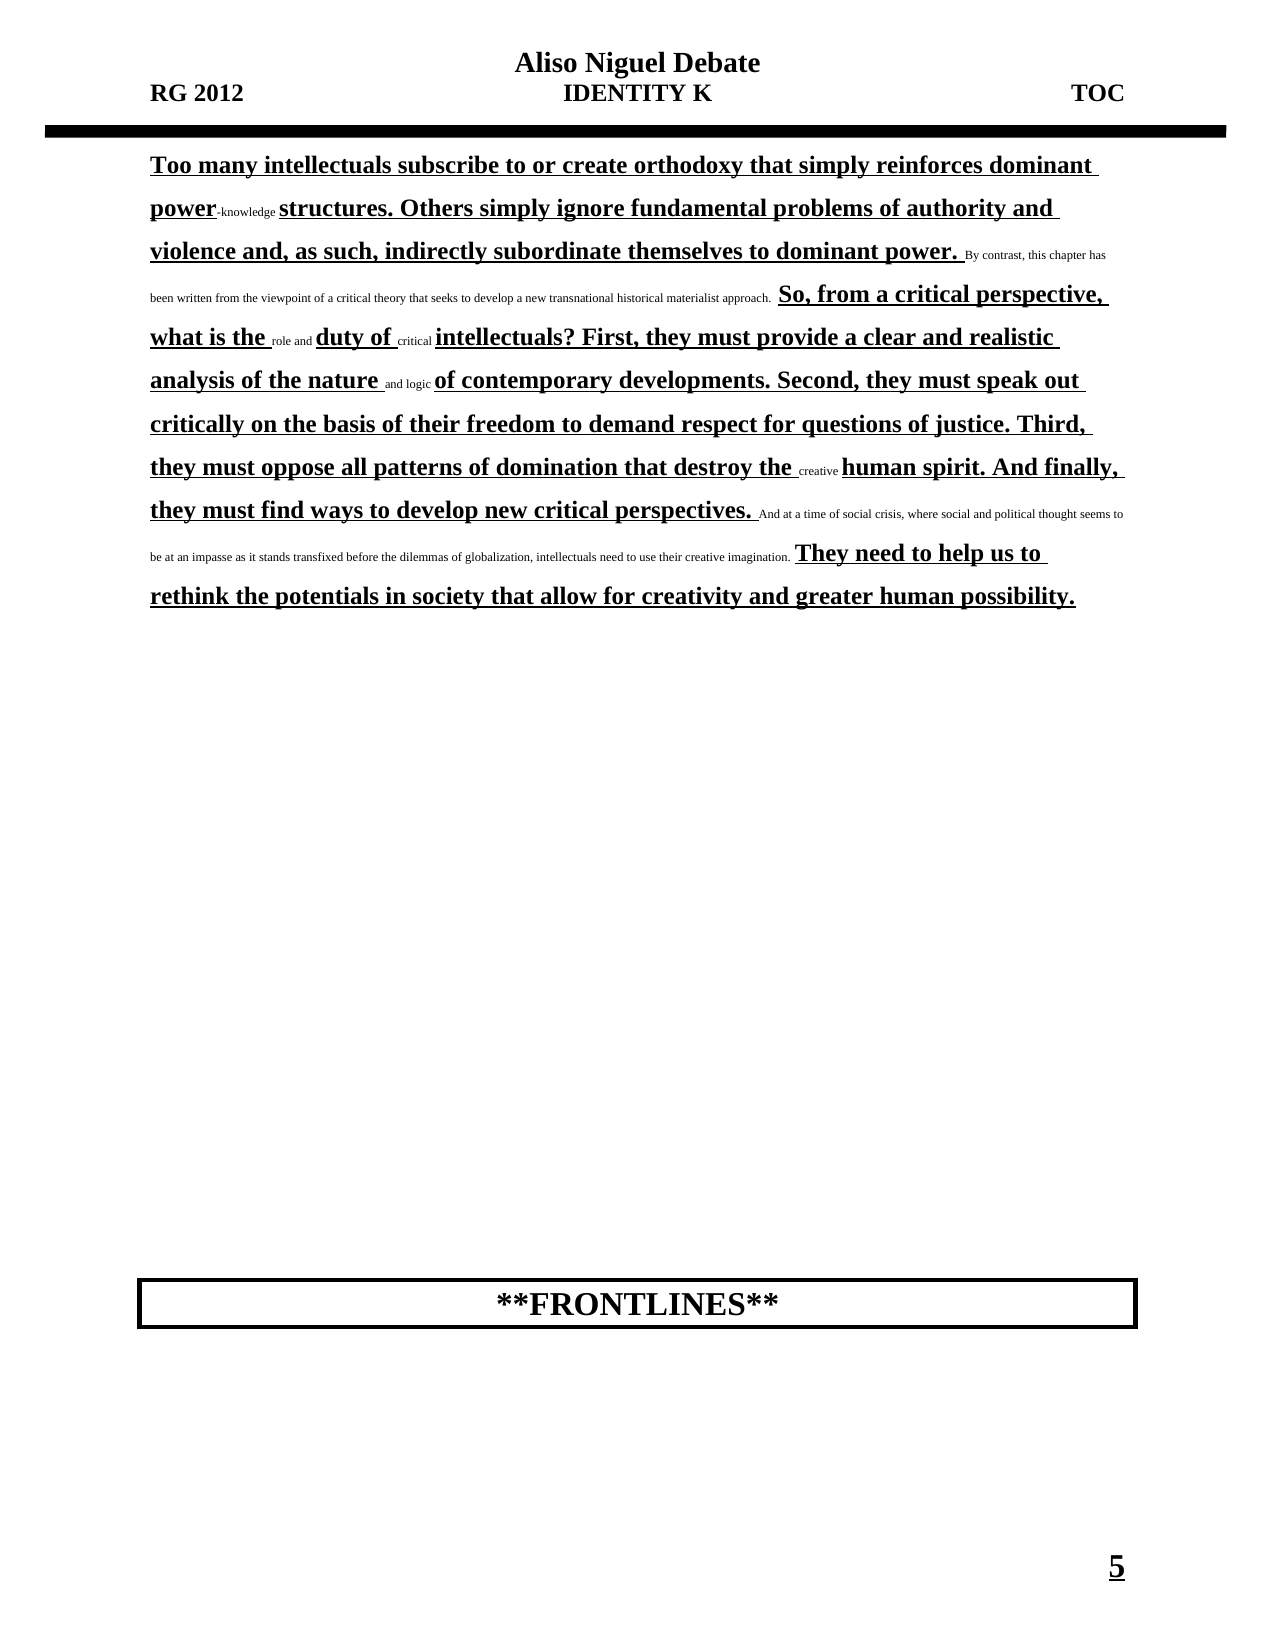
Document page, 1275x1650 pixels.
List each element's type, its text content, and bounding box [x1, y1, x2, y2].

text Too many intellectuals subscribe to or create orthodoxy that simply reinforces dominant power-knowledge structures. Others simply ignore fundamental problems of authority and violence and, as such, indirectly subordinate themselves to dominant power. By contrast, this chapter has been written from the viewpoint of a critical theory that seeks to develop a new transnational historical materialist approach. So, from a critical perspective, what is the role and duty of critical intellectuals? First, they must provide a clear and realistic analysis of the nature and logic of contemporary developments. Second, they must speak out critically on the basis of their freedom to demand respect for questions of justice. Third, they must oppose all patterns of domination that destroy the creative human spirit. And finally, they must find ways to develop new critical perspectives. And at a time of social crisis, where social and political thought seems to be at an impasse as it stands transfixed before the dilemmas of globalization, intellectuals need to use their creative imagination. They need to help us to rethink the potentials in society that allow for creativity and greater human possibility. [150, 150, 1125, 610]
title **FRONTLINES** [142, 1282, 1133, 1325]
